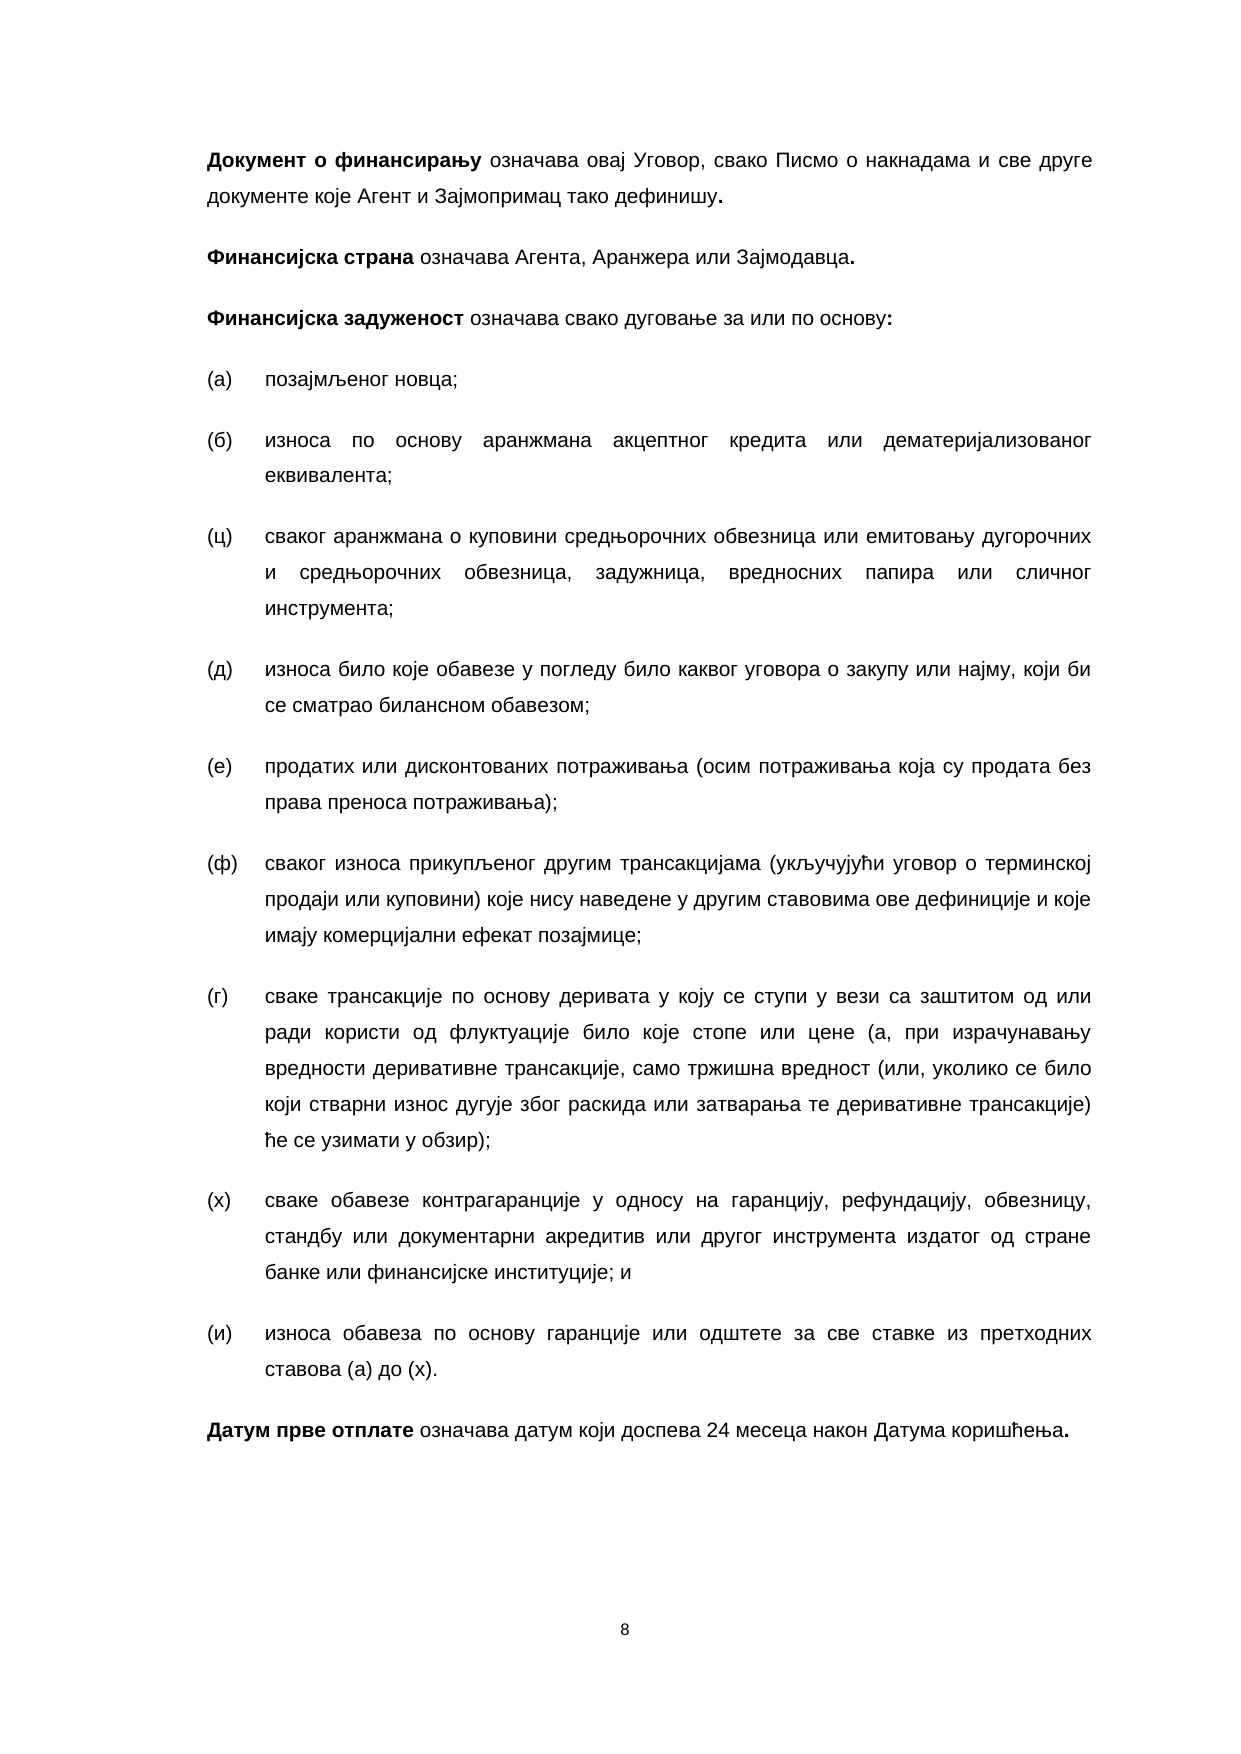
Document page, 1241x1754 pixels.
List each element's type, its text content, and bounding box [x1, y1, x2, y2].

text (д) износа било које обавезе у погледу било каквог уговора о закупу или најму, који би се сматрао билансном обавезом; [207, 657, 1092, 717]
text (х) сваке обавезе контрагаранције у односу на гаранцију, рефундацију, обвезницу, стандбy или документарни акредитив или другог инструмента издатог од стране банке или финансијске институције; и [207, 1188, 1092, 1284]
text Финансијска задуженост означава свако дуговање за или по основу: [207, 306, 1092, 329]
text (ц) сваког аранжмана о куповини средњорочних обвезница или емитовању дугорочних и средњорочних обвезница, задужница, вредносних папира или сличног инструмента; [207, 524, 1092, 620]
text (ф) сваког износа прикупљеног другим трансакцијама (укључујући уговор о терминској продаји или куповини) које нису наведене у другим ставовима ове дефиниције и које имају комерцијални ефекат позајмице; [207, 851, 1092, 947]
text (е) продатих или дисконтованих потраживања (осим потраживања која су продата без права преноса потраживања); [207, 754, 1092, 814]
text Датум прве отплате означава датум који доспева 24 месеца након Датума коришћења. [207, 1418, 1092, 1442]
text Финансијска страна означава Агента, Аранжера или Зајмодавца. [207, 244, 1092, 268]
text (г) сваке трансакције по основу деривата у коју се ступи у вези са заштитом од или ради користи од флуктуације било које стопе или цене (а, при израчунавању вредности деривативне трансакције, само тржишна вредност (или, уколико се било који стварни износ дугује због раскида или затварања те деривативне трансакције) ће се узимати у обзир); [207, 984, 1092, 1151]
text (а) позајмљеног новца; [207, 366, 1092, 390]
text (и) износа обавеза по основу гаранције или одштете за све ставке из претходних ставова (а) до (х). [207, 1321, 1092, 1381]
text (б) износа по основу аранжмана акцептног кредита или дематеријализованог еквивалента; [207, 427, 1092, 487]
text Документ о финансирању означава овај Уговор, свако Писмо о накнадама и све друге документе које Агент и Зајмопримац тако дефинишу. [207, 148, 1092, 208]
